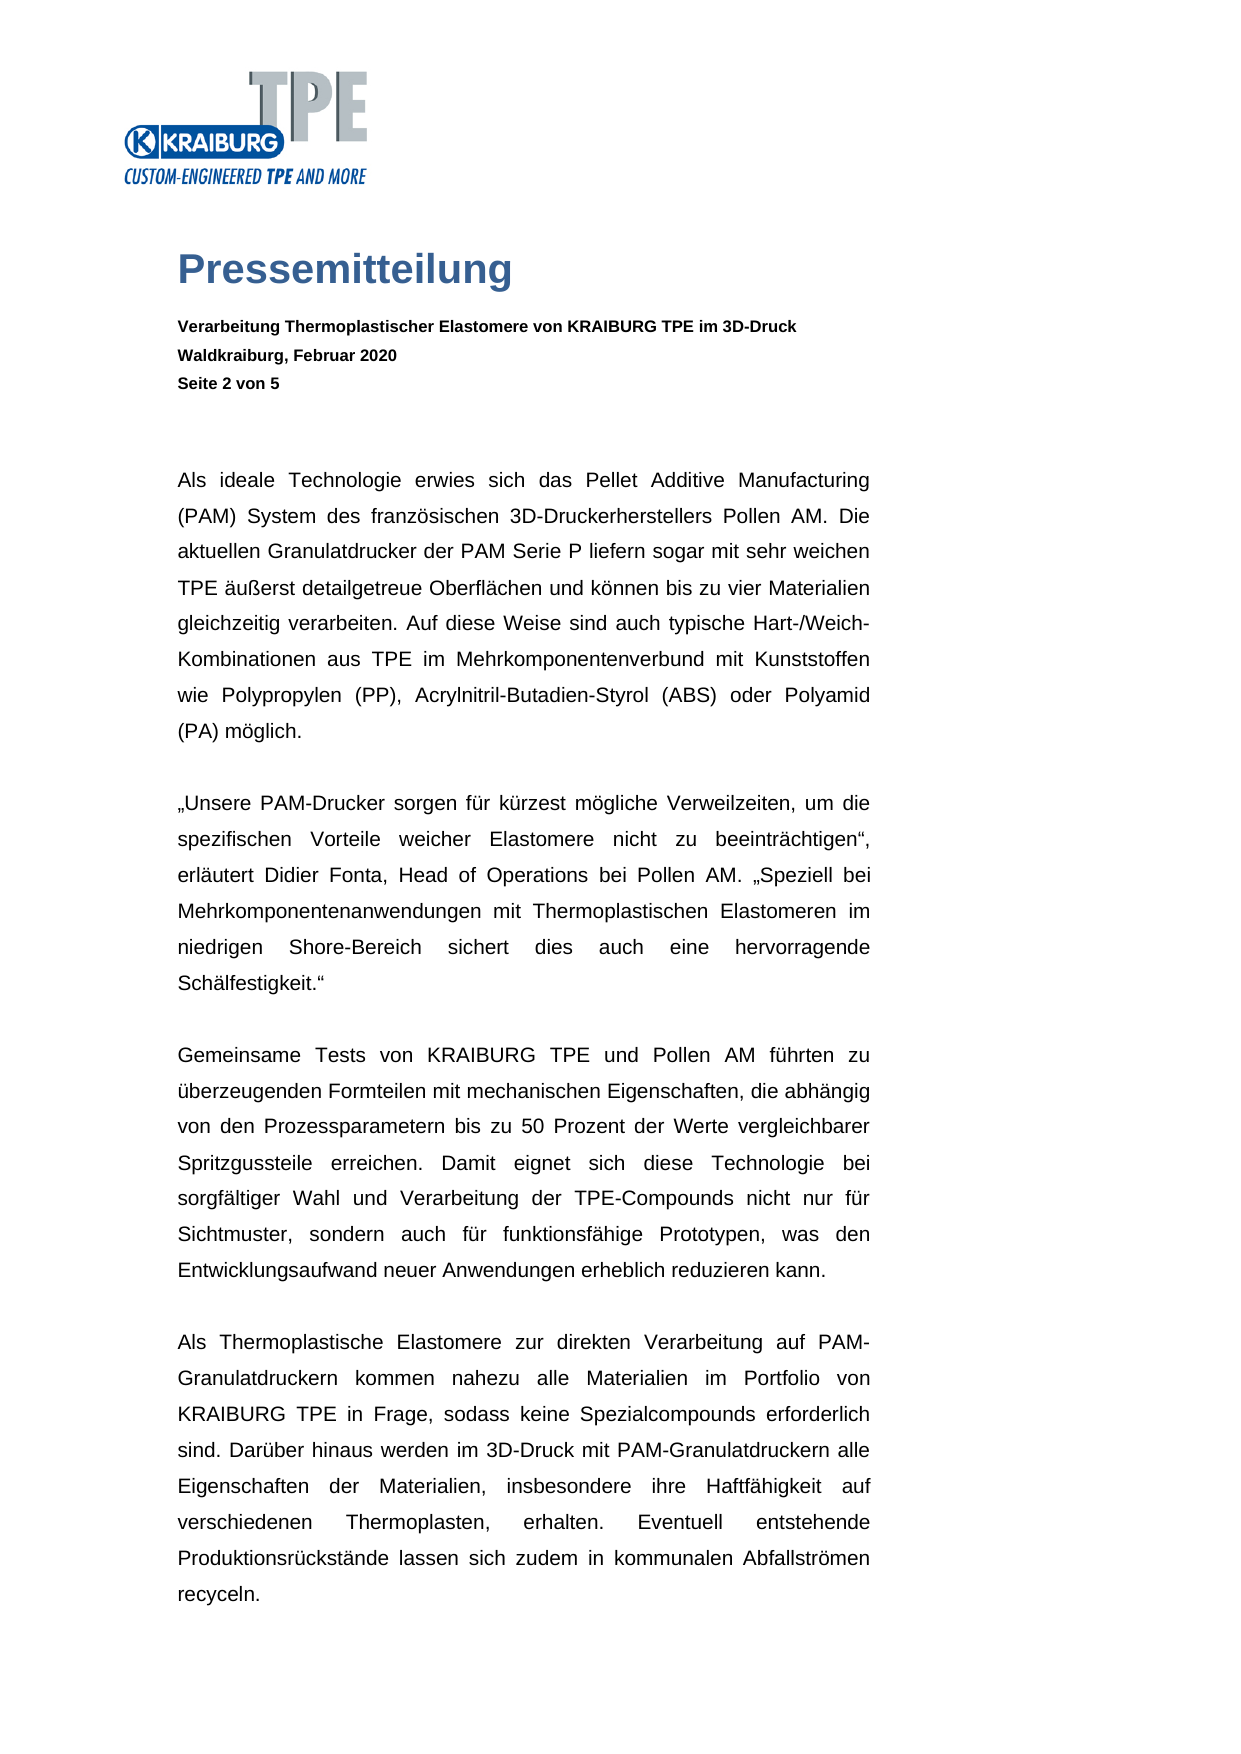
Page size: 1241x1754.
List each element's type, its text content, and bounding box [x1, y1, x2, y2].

text Gemeinsame Tests von KRAIBURG TPE und Pollen AM führten zu überzeugenden Formteilen mit mechanischen Eigenschaften, die abhängig von den Prozessparametern bis zu 50 Prozent der Werte vergleichbarer Spritzgussteile erreichen. Damit eignet sich diese Technologie bei sorgfältiger Wahl und Verarbeitung der TPE-Compounds nicht nur für Sichtmuster, sondern auch für funktionsfähige Prototypen, was den Entwicklungsaufwand neuer Anwendungen erheblich reduzieren kann. [177, 1042, 871, 1282]
text Als Thermoplastische Elastomere zur direkten Verarbeitung auf PAM-Granulatdruckern kommen nahezu alle Materialien im Portfolio von KRAIBURG TPE in Frage, sodass keine Spezialcompounds erforderlich sind. Darüber hinaus werden im 3D-Druck mit PAM-Granulatdruckern alle Eigenschaften der Materialien, insbesondere ihre Haftfähigkeit auf verschiedenen Thermoplasten, erhalten. Eventuell entstehende Produktionsrückstände lassen sich zudem in kommunalen Abfallströmen recyceln. [177, 1330, 871, 1606]
picture [112, 55, 379, 200]
text Als ideale Technologie erwies sich das Pellet Additive Manufacturing (PAM) System des französischen 3D-Druckerherstellers Pollen AM. Die aktuellen Granulatdrucker der PAM Serie P liefern sogar mit sehr weichen TPE äußerst detailgetreue Oberflächen und können bis zu vier Materialien gleichzeitig verarbeiten. Auf diese Weise sind auch typische Hart-/Weich-Kombinationen aus TPE im Mehrkomponentenverbund mit Kunststoffen wie Polypropylen (PP), Acrylnitril-Butadien-Styrol (ABS) oder Polyamid (PA) möglich. [177, 467, 871, 743]
text „Unsere PAM-Drucker sorgen für kürzest mögliche Verweilzeiten, um die spezifischen Vorteile weicher Elastomere nicht zu beeinträchtigen“, erläutert Didier Fonta, Head of Operations bei Pollen AM. „Speziell bei Mehrkomponentenanwendungen mit Thermoplastischen Elastomeren im niedrigen Shore-Bereich sichert dies auch eine hervorragende Schälfestigkeit.“ [177, 791, 871, 994]
